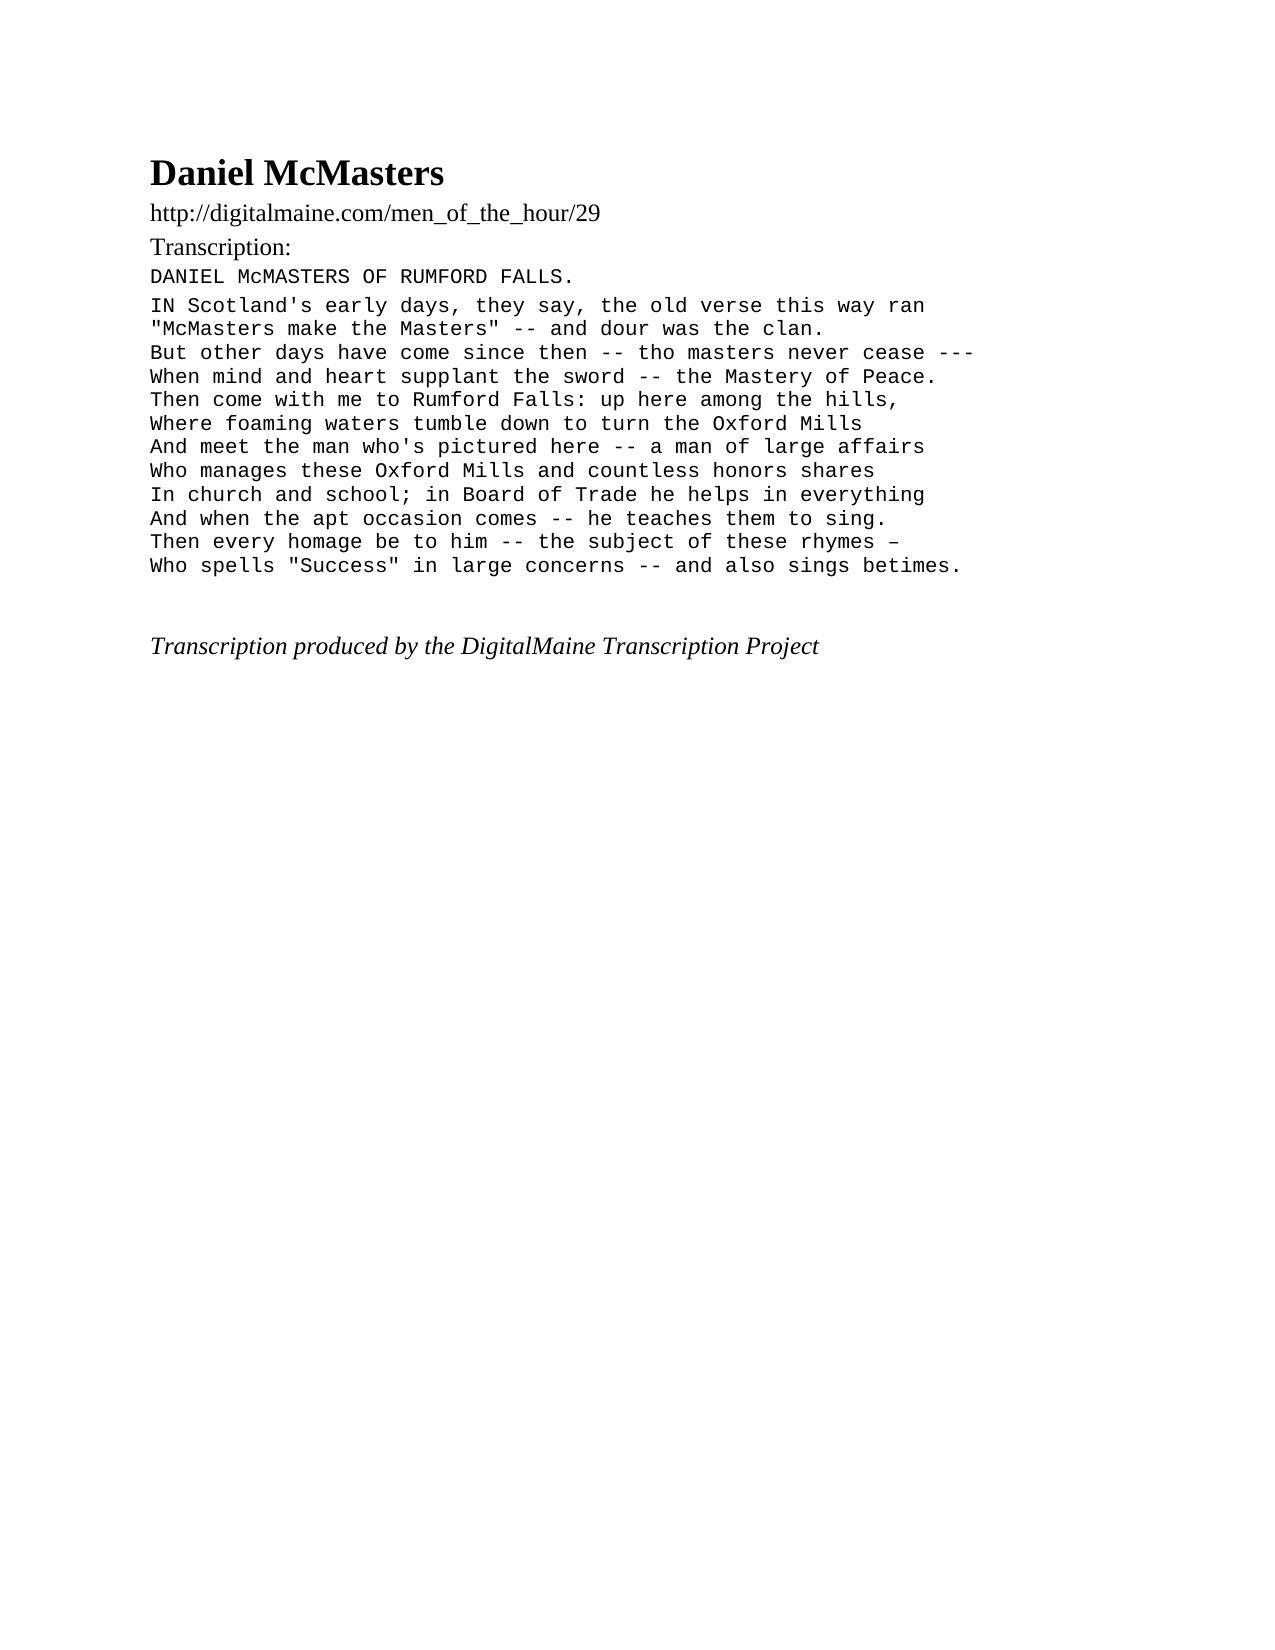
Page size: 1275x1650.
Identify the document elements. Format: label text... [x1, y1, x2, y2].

text DANIEL McMASTERS OF RUMFORD FALLS. [150, 266, 1125, 289]
text But other days have come since then -- tho masters never cease --- [150, 342, 1125, 366]
text Transcription: [150, 232, 1125, 261]
text When mind and heart supplant the sword -- the Mastery of Peace. [150, 366, 1125, 389]
text Then every homage be to him -- the subject of these rhymes – [150, 531, 1125, 555]
text And meet the man who's pictured here -- a man of large affairs [150, 437, 1125, 460]
text "McMasters make the Masters" -- and dour was the clan. [150, 318, 1125, 342]
text In church and school; in Board of Trade he helps in everything [150, 484, 1125, 507]
text Who manages these Oxford Mills and countless honors shares [150, 460, 1125, 484]
text http://digitalmaine.com/men_of_the_hour/29 [150, 198, 1125, 227]
subtitle Daniel McMasters [150, 150, 1125, 193]
text IN Scotland's early days, they say, the old verse this way ran [150, 295, 1125, 318]
text Transcription produced by the DigitalMaine Transcription Project [150, 631, 1125, 659]
text Where foaming waters tumble down to turn the Oxford Mills [150, 413, 1125, 437]
text And when the apt occasion comes -- he teaches them to sing. [150, 507, 1125, 531]
text Then come with me to Rumford Falls: up here among the hills, [150, 389, 1125, 413]
text Who spells "Success" in large concerns -- and also sings betimes. [150, 555, 1125, 578]
